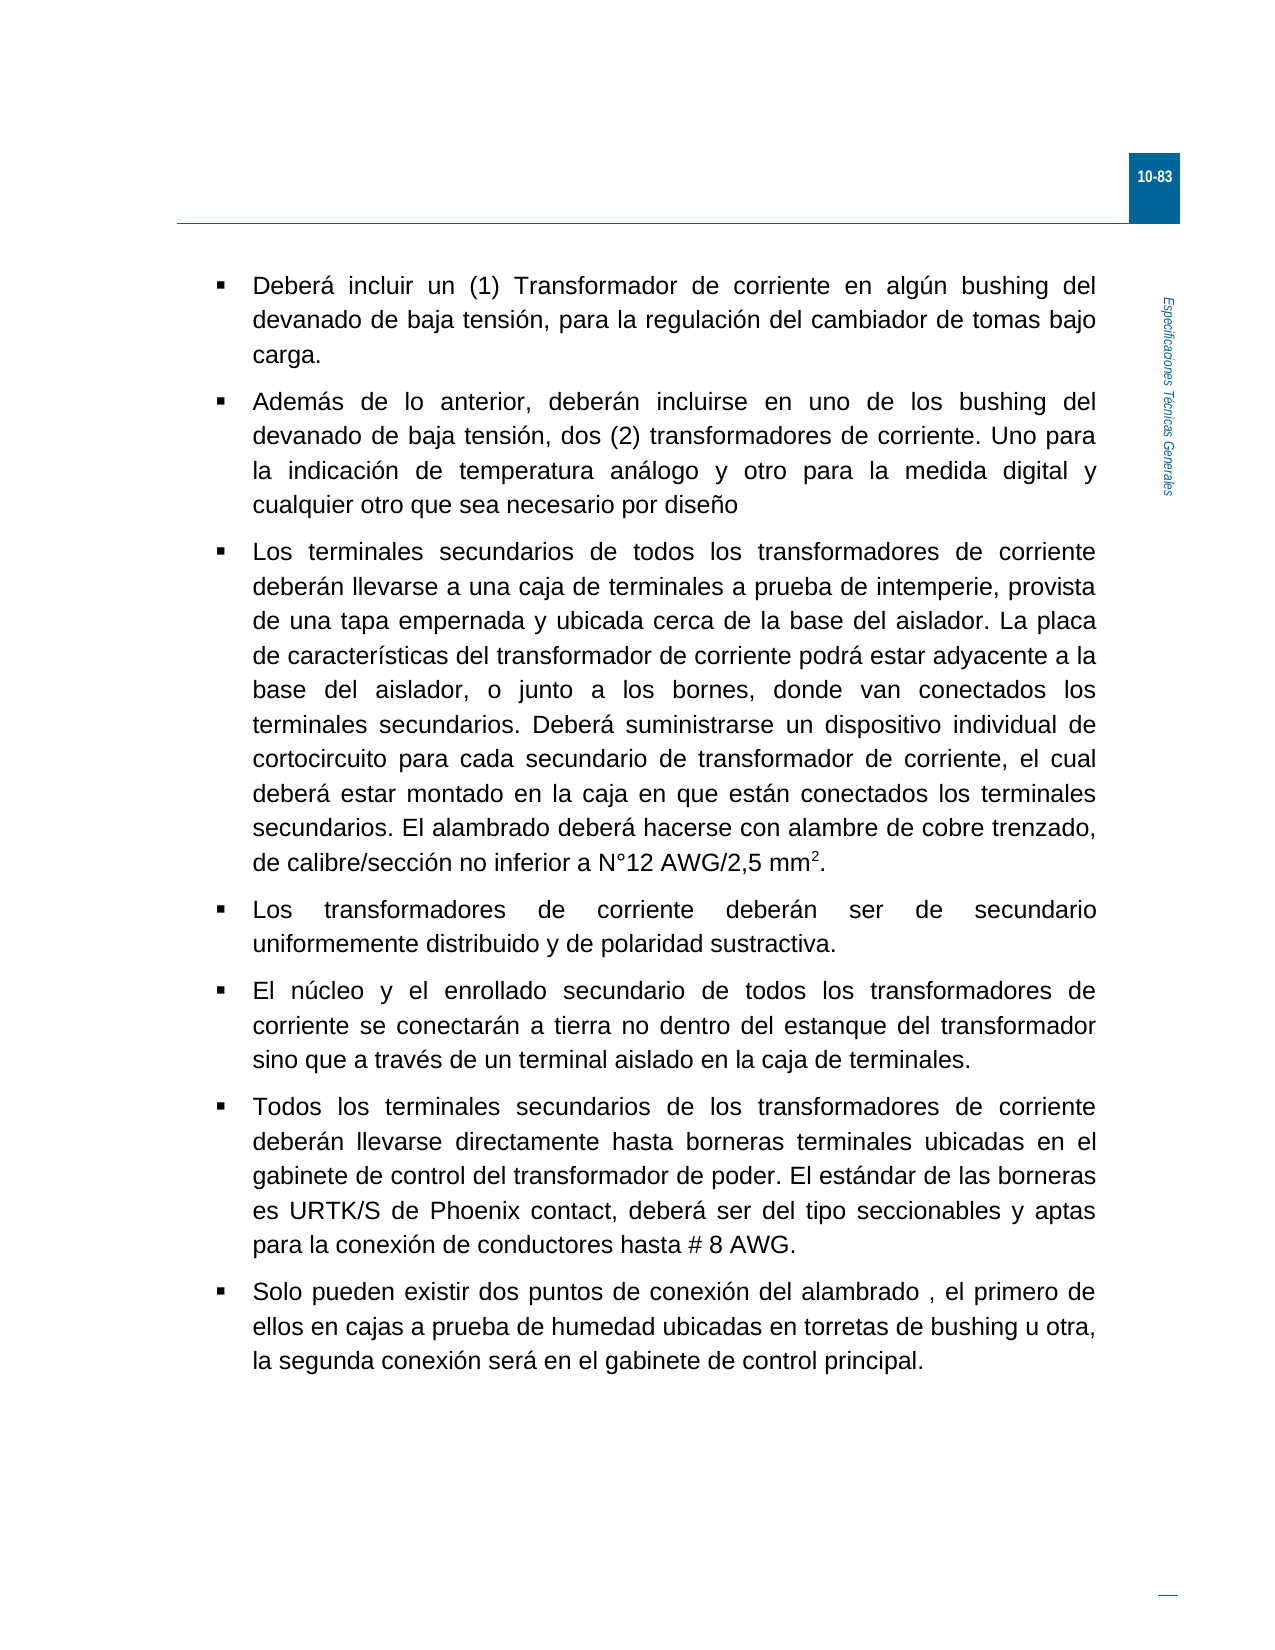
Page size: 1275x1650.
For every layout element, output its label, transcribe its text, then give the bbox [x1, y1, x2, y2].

list Además de lo anterior, deberán incluirse en uno de los bushing del devanado de baja tensión, dos (2) transformadores de corriente. Uno para la indicación de temperatura análogo y otro para la medida digital y cualquier otro que sea necesario por diseño [215, 387, 1098, 519]
list Todos los terminales secundarios de los transformadores de corriente deberán llevarse directamente hasta borneras terminales ubicadas en el gabinete de control del transformador de poder. El estándar de las borneras es URTK/S de Phoenix contact, deberá ser del tipo seccionables y aptas para la conexión de conductores hasta # 8 AWG. [215, 1092, 1098, 1259]
list Deberá incluir un (1) Transformador de corriente en algún bushing del devanado de baja tensión, para la regulación del cambiador de tomas bajo carga. [215, 271, 1098, 368]
list Solo pueden existir dos puntos de conexión del alambrado , el primero de ellos en cajas a prueba de humedad ubicadas en torretas de bushing u otra, la segunda conexión será en el gabinete de control principal. [215, 1277, 1098, 1375]
list Los terminales secundarios de todos los transformadores de corriente deberán llevarse a una caja de terminales a prueba de intemperie, provista de una tapa empernada y ubicada cerca de la base del aislador. La placa de características del transformador de corriente podrá estar adyacente a la base del aislador, o junto a los bornes, donde van conectados los terminales secundarios. Deberá suministrarse un dispositivo individual de cortocircuito para cada secundario de transformador de corriente, el cual deberá estar montado en la caja en que están conectados los terminales secundarios. El alambrado deberá hacerse con alambre de cobre trenzado, de calibre/sección no inferior a N°12 AWG/2,5 mm2. [215, 537, 1098, 876]
list El núcleo y el enrollado secundario de todos los transformadores de corriente se conectarán a tierra no dentro del estanque del transformador sino que a través de un terminal aislado en la caja de terminales. [215, 976, 1098, 1074]
list Los transformadores de corriente deberán ser de secundario uniformemente distribuido y de polaridad sustractiva. [215, 894, 1098, 958]
